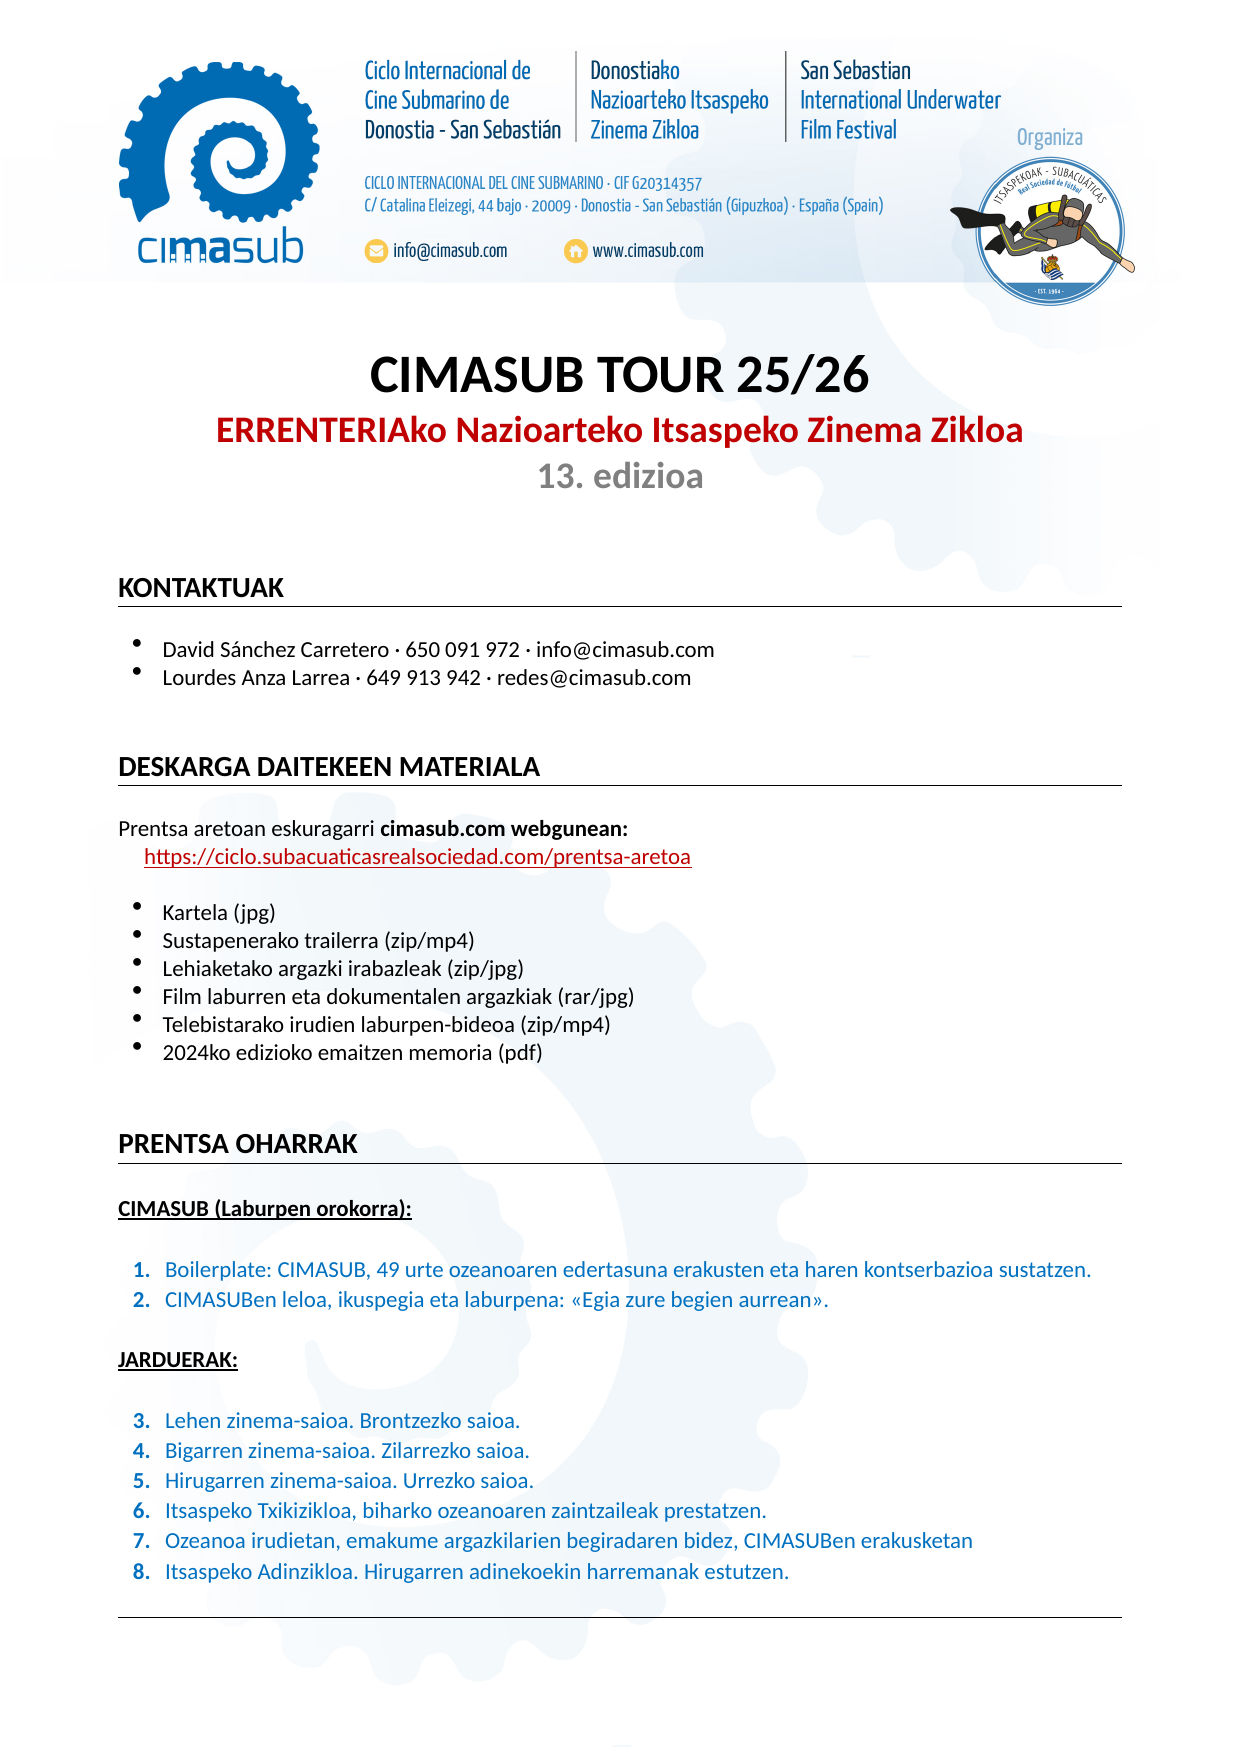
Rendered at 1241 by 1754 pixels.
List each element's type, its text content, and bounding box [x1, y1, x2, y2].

list Itsaspeko Txikizikloa, biharko ozeanoaren zaintzaileak prestatzen. [133, 1496, 1122, 1524]
list David Sánchez Carretero · 650 091 972 · info@cimasub.com [133, 636, 1122, 663]
list 2024ko edizioko emaitzen memoria (pdf) [133, 1038, 1122, 1094]
text JARDUERAK: [118, 1345, 1122, 1373]
list Prentsa aretoan eskuragarri cimasub.com webgunean: https://ciclo.subacuaticasrealsociedad.com/prentsa-aretoa [118, 786, 1122, 898]
list Hirugarren zinema-saioa. Urrezko saioa. [133, 1466, 1122, 1494]
text CIMASUB TOUR 25/26 [118, 340, 1122, 406]
text KONTAKTUAK [118, 533, 1122, 606]
list Ozeanoa irudietan, emakume argazkilarien begiradaren bidez, CIMASUBen erakusketan [133, 1527, 1122, 1555]
list Sustapenerako trailerra (zip/mp4) [133, 926, 1122, 954]
text CIMASUB (Laburpen orokorra): [118, 1194, 1122, 1222]
list Film laburren eta dokumentalen argazkiak (rar/jpg) [133, 982, 1122, 1011]
list Lehen zinema-saioa. Brontzezko saioa. [133, 1406, 1122, 1434]
text DESKARGA DAITEKEEN MATERIALA [118, 748, 1122, 785]
list Lourdes Anza Larrea · 649 913 942 · redes@cimasub.com [133, 663, 1122, 692]
list Boilerplate: CIMASUB, 49 urte ozeanoaren edertasuna erakusten eta haren kontserbazioa sustatzen. [133, 1255, 1122, 1283]
list Telebistarako irudien laburpen-bideoa (zip/mp4) [133, 1011, 1122, 1038]
text PRENTSA OHARRAK [118, 1125, 1122, 1163]
list CIMASUBen leloa, ikuspegia eta laburpena: «Egia zure begien aurrean». [133, 1285, 1122, 1313]
text ERRENTERIAko Nazioarteko Itsaspeko Zinema Zikloa 13. edizioa [118, 406, 1122, 497]
picture [1, 1, 1241, 1754]
list Bigarren zinema-saioa. Zilarrezko saioa. [133, 1436, 1122, 1464]
list Lehiaketako argazki irabazleak (zip/jpg) [133, 954, 1122, 982]
list Kartela (jpg) [133, 898, 1122, 926]
list Itsaspeko Adinzikloa. Hirugarren adinekoekin harremanak estutzen. [133, 1557, 1122, 1585]
